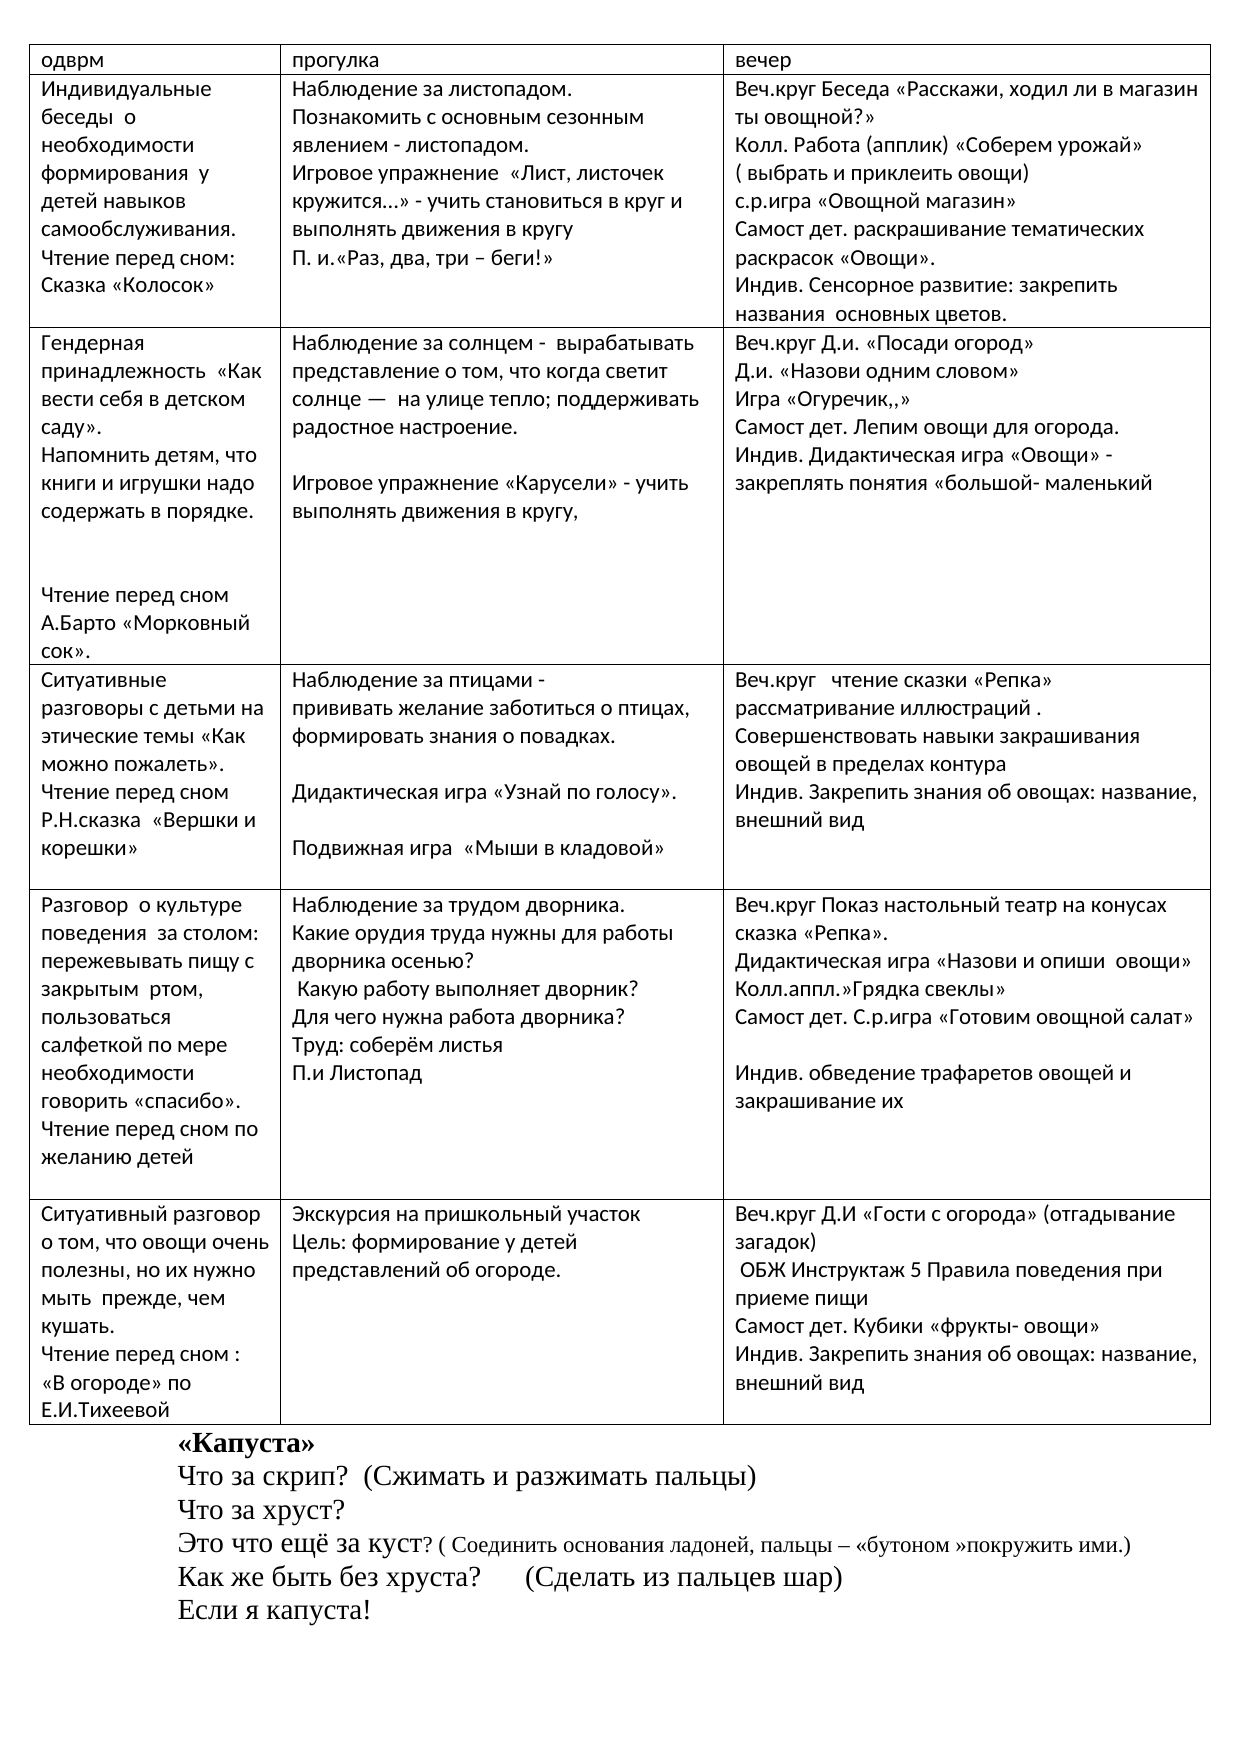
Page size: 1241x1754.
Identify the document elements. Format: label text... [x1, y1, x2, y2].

table_cell Наблюдение за солнцем - вырабатывать представление о том, что когда светит солнце — на улице тепло; поддерживать радостное настроение. Игровое упражнение «Карусели» - учить выполнять движения в кругу, [281, 328, 723, 664]
text Что за скрип? (Сжимать и разжимать пальцы) [177, 1458, 1152, 1492]
table_cell Веч.круг Д.И «Гости с огорода» (отгадывание загадок) ОБЖ Инструктаж 5 Правила поведения при приеме пищи Самост дет. Кубики «фрукты- овощи» Индив. Закрепить знания об овощах: название, внешний вид [724, 1200, 1210, 1424]
text Это что ещё за куст? ( Соединить основания ладоней, пальцы – «бутоном »покружить ими.) [177, 1525, 1152, 1559]
table_cell Веч.круг Беседа «Расскажи, ходил ли в магазин ты овощной?» Колл. Работа (апплик) «Соберем урожай» ( выбрать и приклеить овощи) с.р.игра «Овощной магазин» Самост дет. раскрашивание тематических раскрасок «Овощи». Индив. Сенсорное развитие: закрепить названия основных цветов. [724, 75, 1210, 327]
table_cell Веч.круг Показ настольный театр на конусах сказка «Репка». Дидактическая игра «Назови и опиши овощи» Колл.аппл.»Грядка свеклы» Самост дет. С.р.игра «Готовим овощной салат» Индив. обведение трафаретов овощей и закрашивание их [724, 890, 1210, 1198]
text Как же быть без хруста? (Сделать из пальцев шар) [177, 1559, 1152, 1592]
table_cell Веч.круг чтение сказки «Репка» рассматривание иллюстраций . Совершенствовать навыки закрашивания овощей в пределах контура Индив. Закрепить знания об овощах: название, внешний вид [724, 665, 1210, 889]
table_cell Разговор о культуре поведения за столом: пережевывать пищу с закрытым ртом, пользоваться салфеткой по мере необходимости говорить «спасибо». Чтение перед сном по желанию детей [30, 890, 280, 1198]
table_header одврм [30, 45, 280, 73]
table_cell Гендерная принадлежность «Как вести себя в детском саду». Напомнить детям, что книги и игрушки надо содержать в порядке. Чтение перед сном А.Барто «Морковный сок». [30, 328, 280, 664]
table_cell Наблюдение за трудом дворника. Какие орудия труда нужны для работы дворника осенью? Какую работу выполняет дворник? Для чего нужна работа дворника? Труд: соберём листья П.и Листопад [281, 890, 723, 1198]
text «Капуста» [177, 1425, 1152, 1458]
table_cell Экскурсия на пришкольный участок Цель: формирование у детей представлений об огороде. [281, 1200, 723, 1424]
table_header прогулка [281, 45, 723, 73]
table_header вечер [724, 45, 1210, 73]
text Что за хруст? [177, 1492, 1152, 1525]
table_cell Ситуативные разговоры с детьми на этические темы «Как можно пожалеть». Чтение перед сном Р.Н.сказка «Вершки и корешки» [30, 665, 280, 889]
table_cell Индивидуальные беседы о необходимости формирования у детей навыков самообслуживания. Чтение перед сном: Сказка «Колосок» [30, 75, 280, 327]
table_cell Ситуативный разговор о том, что овощи очень полезны, но их нужно мыть прежде, чем кушать. Чтение перед сном : «В огороде» по Е.И.Тихеевой [30, 1200, 280, 1424]
table_cell Веч.круг Д.и. «Посади огород» Д.и. «Назови одним словом» Игра «Огуречик,,» Самост дет. Лепим овощи для огорода. Индив. Дидактическая игра «Овощи» - закреплять понятия «большой- маленький [724, 328, 1210, 664]
table_cell Наблюдение за листопадом. Познакомить с основным сезонным явлением - листопадом. Игровое упражнение «Лист, листочек кружится…» - учить становиться в круг и выполнять движения в кругу П. и.«Раз, два, три – беги!» [281, 75, 723, 327]
table_cell Наблюдение за птицами - прививать желание заботиться о птицах, формировать знания о повадках. Дидактическая игра «Узнай по голосу». Подвижная игра «Мыши в кладовой» [281, 665, 723, 889]
text Если я капуста! [177, 1592, 1152, 1626]
